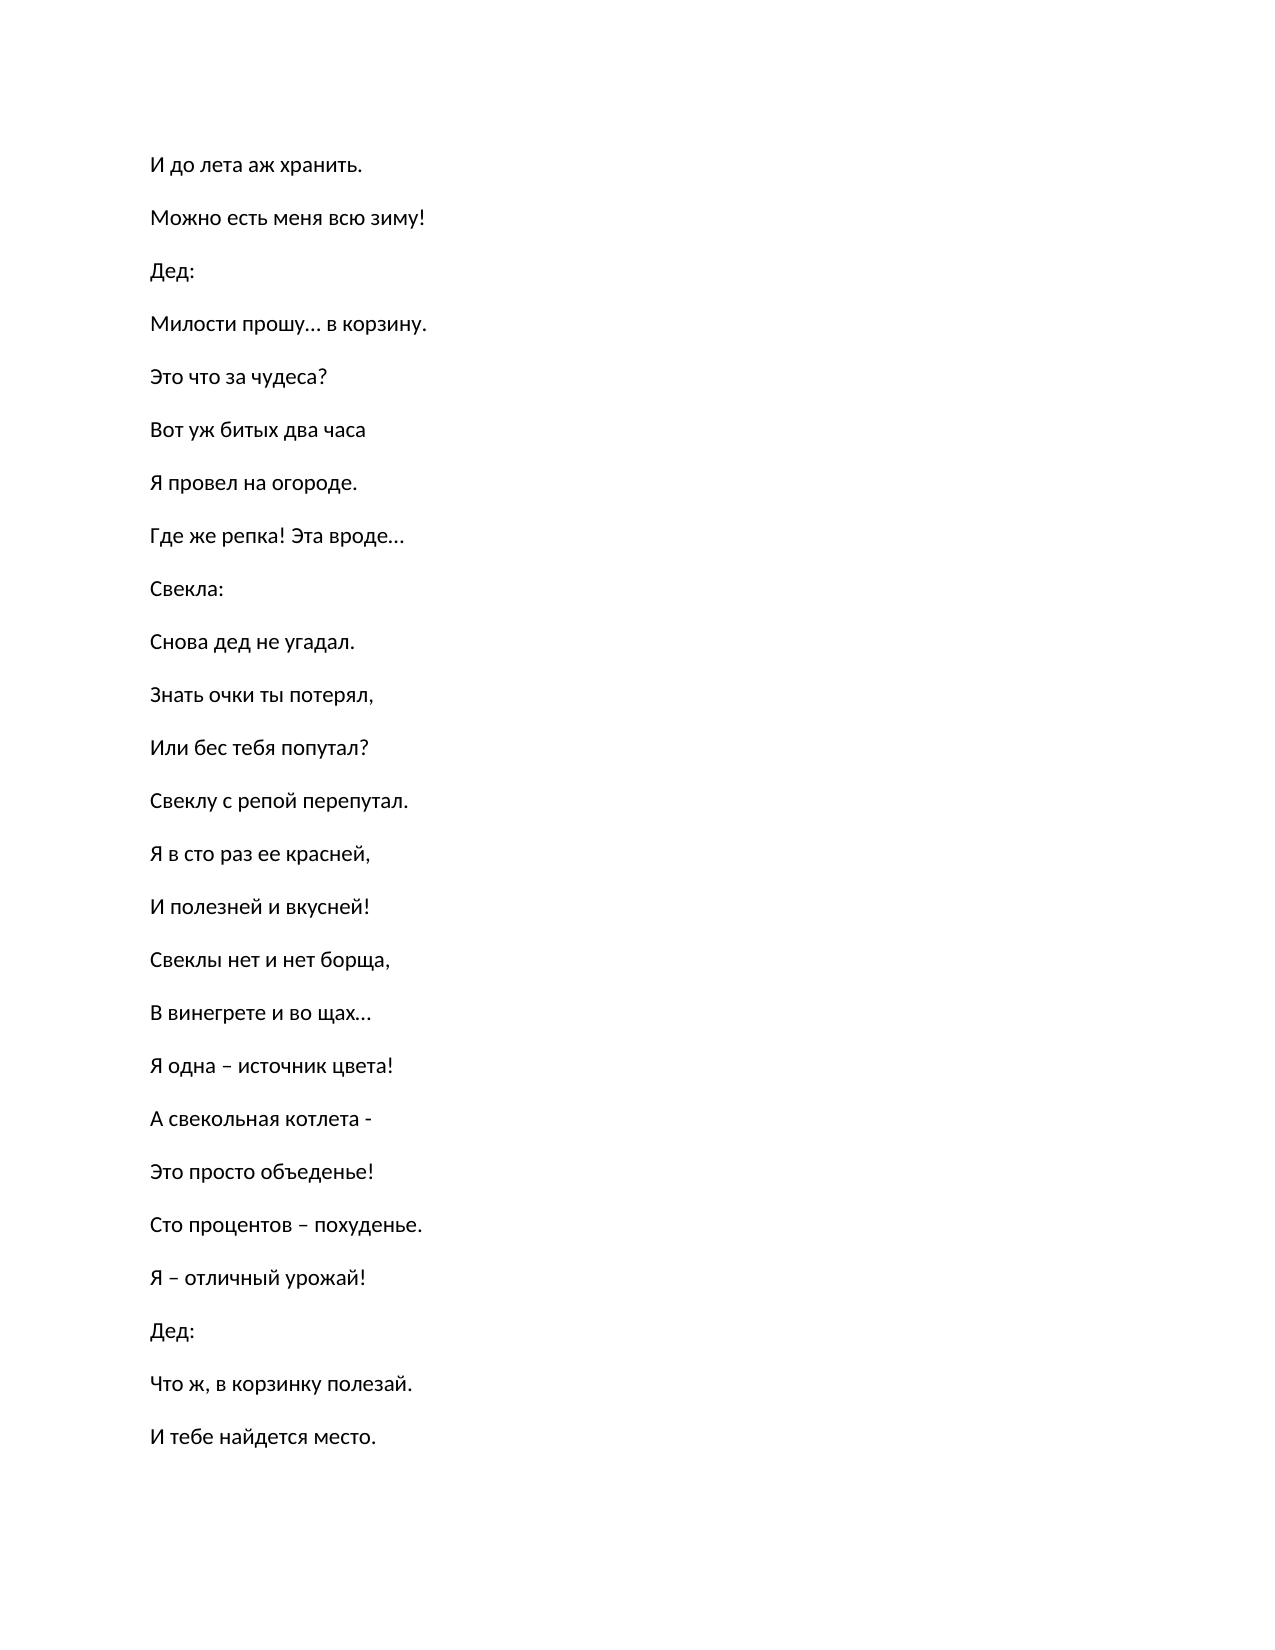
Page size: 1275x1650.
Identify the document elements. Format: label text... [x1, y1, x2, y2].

text Это просто объеденье! [150, 1157, 1125, 1185]
text Это что за чудеса? [150, 362, 1125, 390]
text И до лета аж хранить. [150, 150, 1125, 178]
text Сто процентов – похуденье. [150, 1210, 1125, 1238]
text Я – отличный урожай! [150, 1263, 1125, 1291]
text Дед: [150, 1316, 1125, 1344]
text Знать очки ты потерял, [150, 680, 1125, 708]
text Вот уж битых два часа [150, 415, 1125, 443]
text Свеклы нет и нет борща, [150, 945, 1125, 973]
text Дед: [150, 256, 1125, 284]
text В винегрете и во щах… [150, 998, 1125, 1026]
text Свекла: [150, 574, 1125, 602]
text Или бес тебя попутал? [150, 733, 1125, 761]
text И полезней и вкусней! [150, 892, 1125, 920]
text Милости прошу… в корзину. [150, 309, 1125, 337]
text Что ж, в корзинку полезай. [150, 1369, 1125, 1397]
text Снова дед не угадал. [150, 627, 1125, 655]
text Можно есть меня всю зиму! [150, 203, 1125, 231]
text Я одна – источник цвета! [150, 1051, 1125, 1079]
text А свекольная котлета - [150, 1104, 1125, 1132]
text И тебе найдется место. [150, 1422, 1125, 1451]
text Свеклу с репой перепутал. [150, 786, 1125, 814]
text Где же репка! Эта вроде… [150, 521, 1125, 549]
text Я провел на огороде. [150, 468, 1125, 496]
text Я в сто раз ее красней, [150, 839, 1125, 867]
